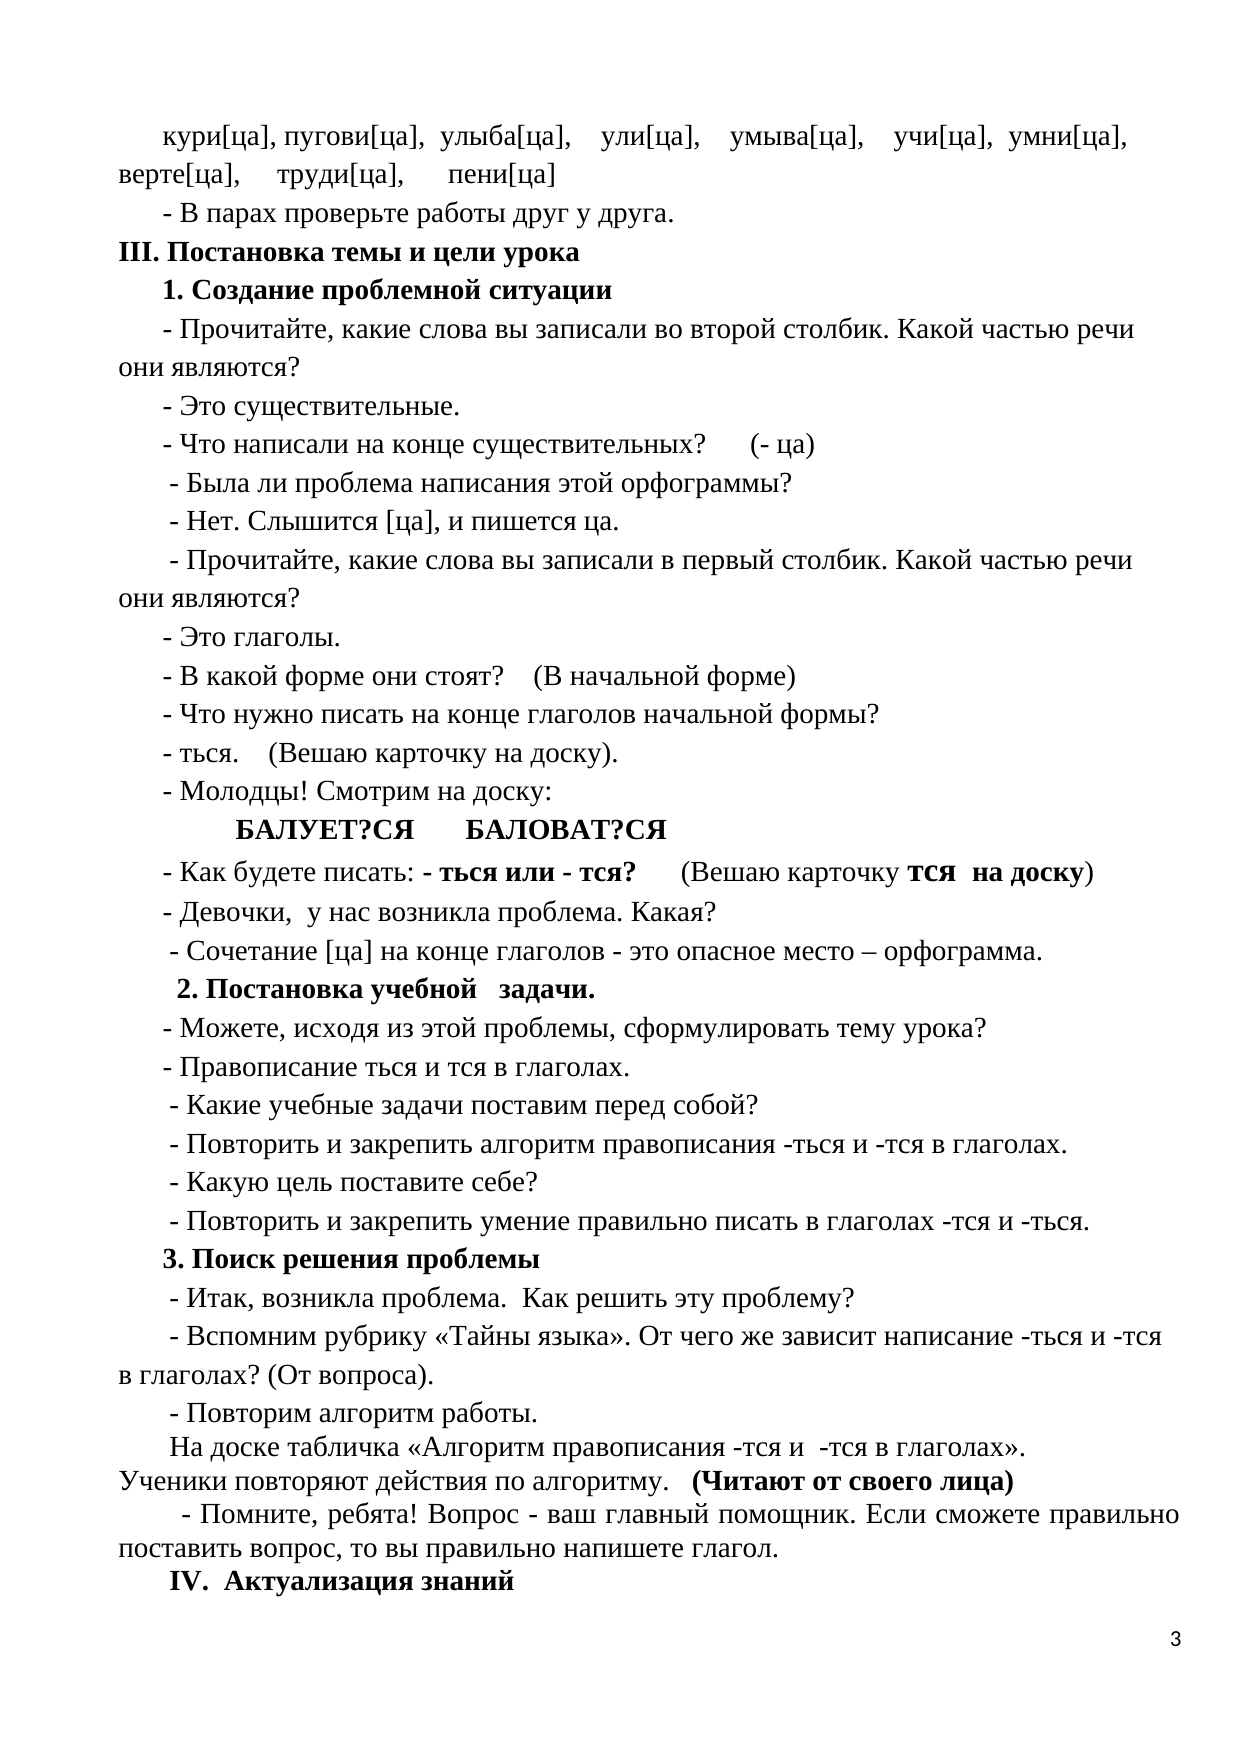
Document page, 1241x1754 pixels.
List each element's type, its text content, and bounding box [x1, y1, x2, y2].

text БАЛУЕТ?СЯ БАЛОВАТ?СЯ [118, 812, 1181, 845]
text кури[ца], пугови[ца], улыба[ца], ули[ца], умыва[ца], учи[ца], умни[ца], верте[ца], труди[ца], пени[ца] [118, 118, 1181, 190]
text - Можете, исходя из этой проблемы, сформулировать тему урока? [118, 1010, 1181, 1044]
text 2. Постановка учебной задачи. [118, 972, 1181, 1005]
text Ученики повторяют действия по алгоритму. (Читают от своего лица) [118, 1463, 1181, 1496]
text - Это существительные. [118, 388, 1181, 421]
text - Что написали на конце существительных? (- ца) [118, 426, 1181, 460]
text - Какую цель поставите себе? [118, 1164, 1181, 1198]
text - Правописание ться и тся в глаголах. [118, 1049, 1181, 1082]
text IV. Актуализация знаний [118, 1563, 1181, 1597]
text - Какие учебные задачи поставим перед собой? [118, 1087, 1181, 1121]
text - Что нужно писать на конце глаголов начальной формы? [118, 696, 1181, 730]
text - Как будете писать: - ться или - тся? (Вешаю карточку тся на доску) [118, 850, 1181, 889]
text - В какой форме они стоят? (В начальной форме) [118, 658, 1181, 691]
text - Вспомним рубрику «Тайны языка». От чего же зависит написание -ться и -тся в глаголах? (От вопроса). [118, 1318, 1181, 1391]
text - Повторить и закрепить умение правильно писать в глаголах -тся и -ться. [118, 1203, 1181, 1236]
text - ться. (Вешаю карточку на доску). [118, 735, 1181, 768]
text - Была ли проблема написания этой орфограммы? [118, 465, 1181, 498]
text III. Постановка темы и цели урока [118, 234, 1181, 267]
text - Повторить и закрепить алгоритм правописания -ться и -тся в глаголах. [118, 1126, 1181, 1159]
text - Девочки, у нас возникла проблема. Какая? [118, 894, 1181, 928]
text 1. Создание проблемной ситуации [118, 272, 1181, 306]
text - Повторим алгоритм работы. [118, 1396, 1181, 1429]
text - Нет. Слышится [ца], и пишется ца. [118, 503, 1181, 537]
text - Прочитайте, какие слова вы записали во второй столбик. Какой частью речи они являются? [118, 311, 1181, 383]
text - Молодцы! Смотрим на доску: [118, 773, 1181, 807]
text 3. Поиск решения проблемы [118, 1241, 1181, 1275]
text - Итак, возникла проблема. Как решить эту проблему? [118, 1280, 1181, 1313]
text - Помните, ребята! Вопрос - ваш главный помощник. Если сможете правильно поставить вопрос, то вы правильно напишете глагол. [118, 1496, 1181, 1563]
text - Это глаголы. [118, 619, 1181, 653]
text - Прочитайте, какие слова вы записали в первый столбик. Какой частью речи они являются? [118, 542, 1181, 614]
text На доске табличка «Алгоритм правописания -тся и -тся в глаголах». [118, 1429, 1181, 1463]
text - В парах проверьте работы друг у друга. [118, 195, 1181, 229]
text - Сочетание [ца] на конце глаголов - это опасное место – орфограмма. [118, 933, 1181, 967]
